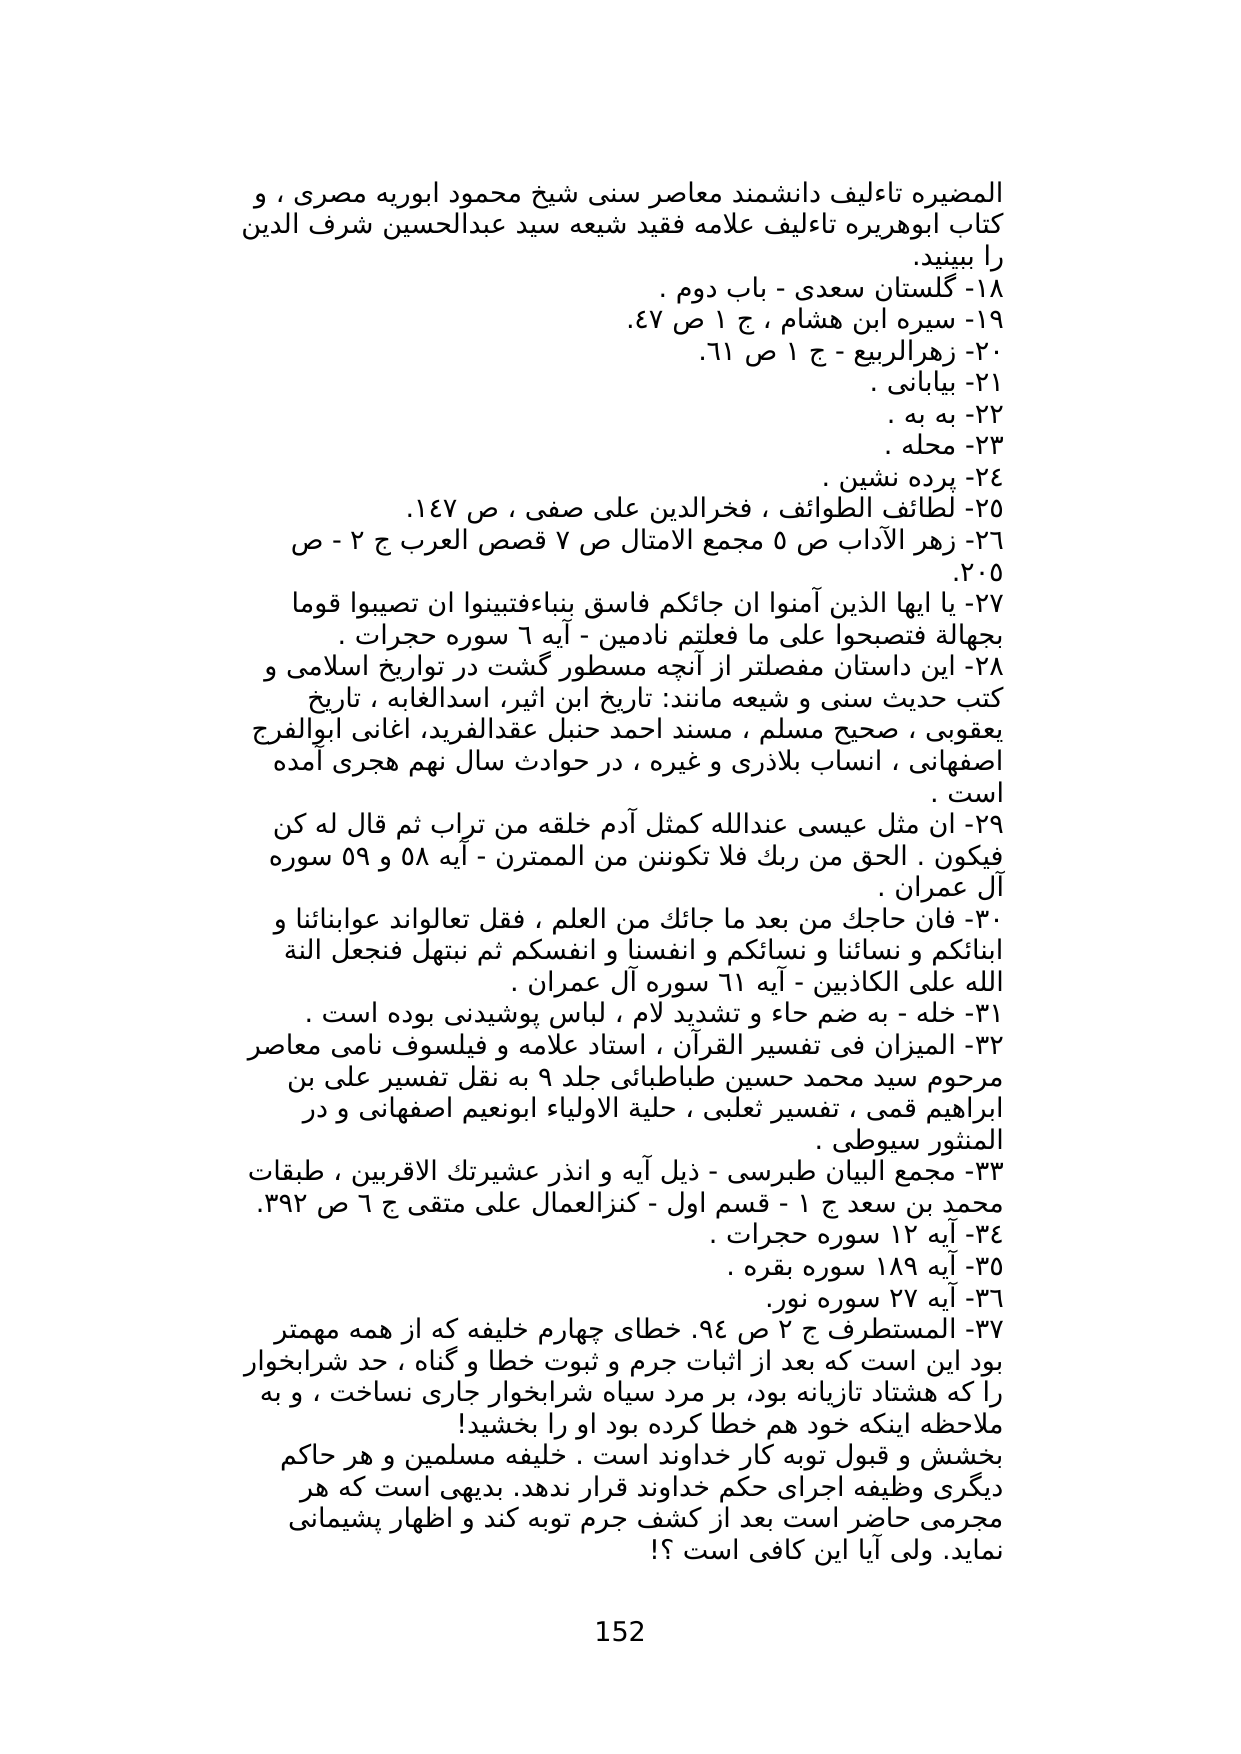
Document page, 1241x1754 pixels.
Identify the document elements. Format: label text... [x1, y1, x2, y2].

text ٢٤- پرده نشين . [236, 461, 1004, 493]
text ٣٢- الميزان فى تفسير القرآن ، استاد علامه و فيلسوف نامى معاصر مرحوم سيد محمد حسين طباطبائى جلد ٩ به نقل تفسير على بن ابراهيم قمى ، تفسير ثعلبى ، حلية الاولياء ابونعيم اصفهانى و در المنثور سيوطى . [236, 1029, 1004, 1156]
text ٣٤- آيه ١٢ سوره حجرات . [236, 1219, 1004, 1250]
text ١٨- گلستان سعدى - باب دوم . [236, 272, 1004, 303]
text ٣٧- المستطرف ج ٢ ص ٩٤. خطاى چهارم خليفه كه از همه مهمتر بود اين است كه بعد از اثبات جرم و ثبوت خطا و گناه ، حد شرابخوار را كه هشتاد تازيانه بود، بر مرد سياه شرابخوار جارى نساخت ، و به ملاحظه اينكه خود هم خطا كرده بود او را بخشيد! [236, 1313, 1004, 1440]
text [236, 177, 1004, 272]
text ٢٧- يا ايها الذين آمنوا ان جائكم فاسق بنباءفتبينوا ان تصيبوا قوما بجهالة فتصبحوا على ما فعلتم نادمين - آيه ٦ سوره حجرات . [236, 587, 1004, 651]
text ٢٢- به به . [236, 398, 1004, 430]
text ٢٣- محله . [236, 430, 1004, 461]
text ٢٨- اين داستان مفصلتر از آنچه مسطور گشت در تواريخ اسلامى و كتب حديث سنى و شيعه مانند: تاريخ ابن اثير، اسدالغابه ، تاريخ يعقوبى ، صحيح مسلم ، مسند احمد حنبل عقدالفريد، اغانى ابوالفرج اصفهانى ، انساب بلاذرى و غيره ، در حوادث سال نهم هجرى آمده است . [236, 651, 1004, 808]
text ٣٥- آيه ١٨٩ سوره بقره . [236, 1250, 1004, 1282]
text ١٩- سيره ابن هشام ، ج ١ ص ٤٧. [236, 303, 1004, 335]
text ٢٠- زهرالربيع - ج ١ ص ٦١. [236, 335, 1004, 367]
text ٢٩- ان مثل عيسى عندالله كمثل آدم خلقه من تراب ثم قال له كن فيكون . الحق من ربك فلا تكوننن من الممترن - آيه ٥٨ و ٥٩ سوره آل عمران . [236, 808, 1004, 903]
text بخشش و قبول توبه كار خداوند است . خليفه مسلمين و هر حاكم ديگرى وظيفه اجراى حكم خداوند قرار ندهد. بديهى است كه هر مجرمى حاضر است بعد از كشف جرم توبه كند و اظهار پشيمانى نمايد. ولى آيا اين كافى است ؟! [236, 1440, 1004, 1566]
text ٣٦- آيه ٢٧ سوره نور. [236, 1282, 1004, 1313]
text ٢١- بيابانى . [236, 367, 1004, 398]
text ٢٥- لطائف الطوائف ، فخرالدين على صفى ، ص ١٤٧. [236, 493, 1004, 524]
text ٢٦- زهر الآداب ص ٥ مجمع الامتال ص ٧ قصص العرب ج ٢ - ص ٢٠٥. [236, 524, 1004, 587]
text ٣١- خله - به ضم حاء و تشديد لام ، لباس پوشيدنى بوده است . [236, 998, 1004, 1029]
text ٣٣- مجمع البيان طبرسى - ذيل آيه و انذر عشيرتك الاقربين ، طبقات محمد بن سعد ج ١ - قسم اول - كنزالعمال على متقى ج ٦ ص ٣٩٢. [236, 1156, 1004, 1219]
text ٣٠- فان حاجك من بعد ما جائك من العلم ، فقل تعالواند عوابنائنا و ابنائكم و نسائنا و نسائكم و انفسنا و انفسكم ثم نبتهل فنجعل النة الله على الكاذبين - آيه ٦١ سوره آل عمران . [236, 903, 1004, 998]
